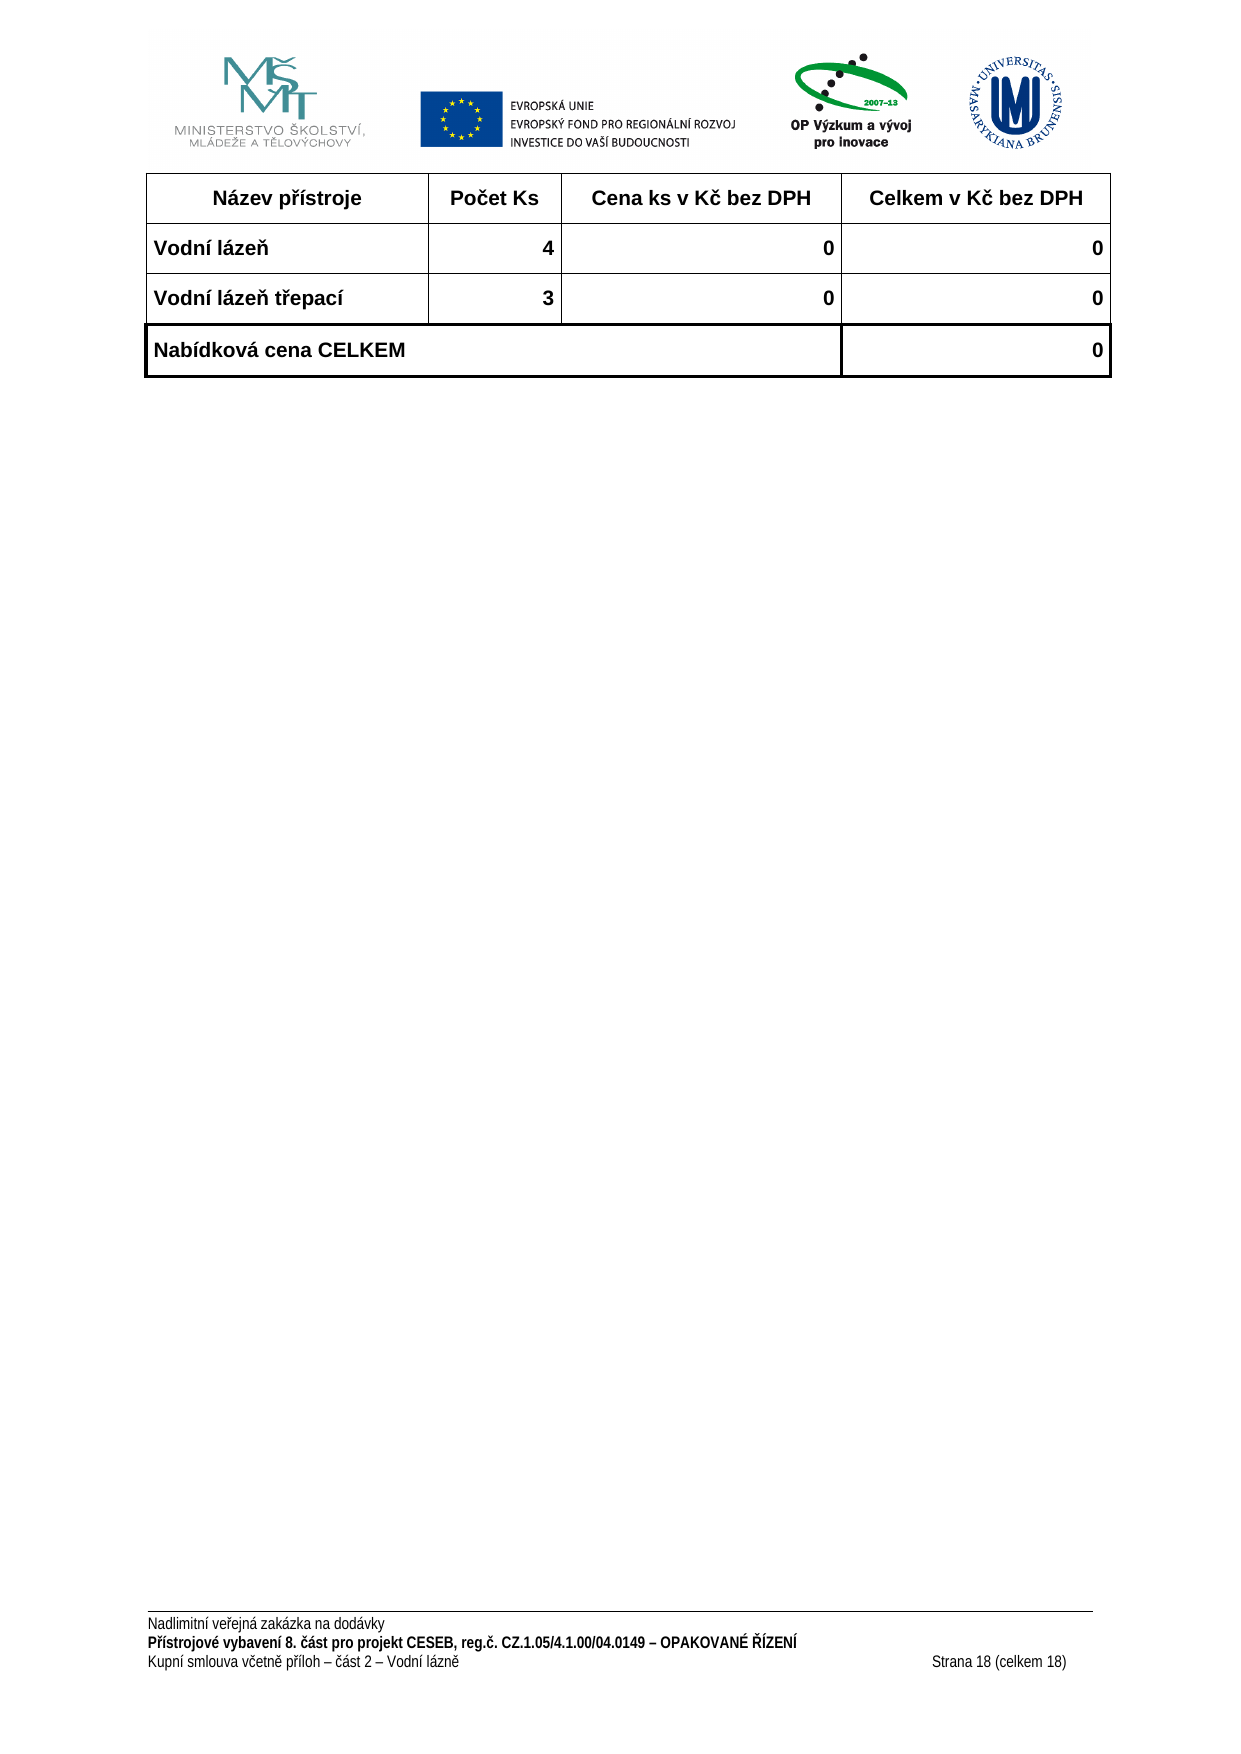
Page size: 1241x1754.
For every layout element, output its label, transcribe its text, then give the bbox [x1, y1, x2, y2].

table_cell 0 [843, 326, 1109, 374]
table_header Cena ks v Kč bez DPH [562, 174, 841, 222]
table_header Celkem v Kč bez DPH [842, 174, 1110, 222]
table_cell 0 [842, 274, 1110, 322]
table_cell 3 [429, 274, 561, 322]
table_cell 0 [842, 224, 1110, 272]
table_header Počet Ks [429, 174, 561, 222]
table_cell 0 [562, 224, 841, 272]
table_header Název přístroje [147, 174, 428, 222]
picture [147, 29, 1092, 173]
table_cell 0 [562, 274, 841, 322]
table_cell Vodní lázeň třepací [147, 274, 428, 322]
table_cell Vodní lázeň [147, 224, 428, 272]
table_cell Nabídková cena CELKEM [148, 326, 840, 374]
table_cell 4 [429, 224, 561, 272]
